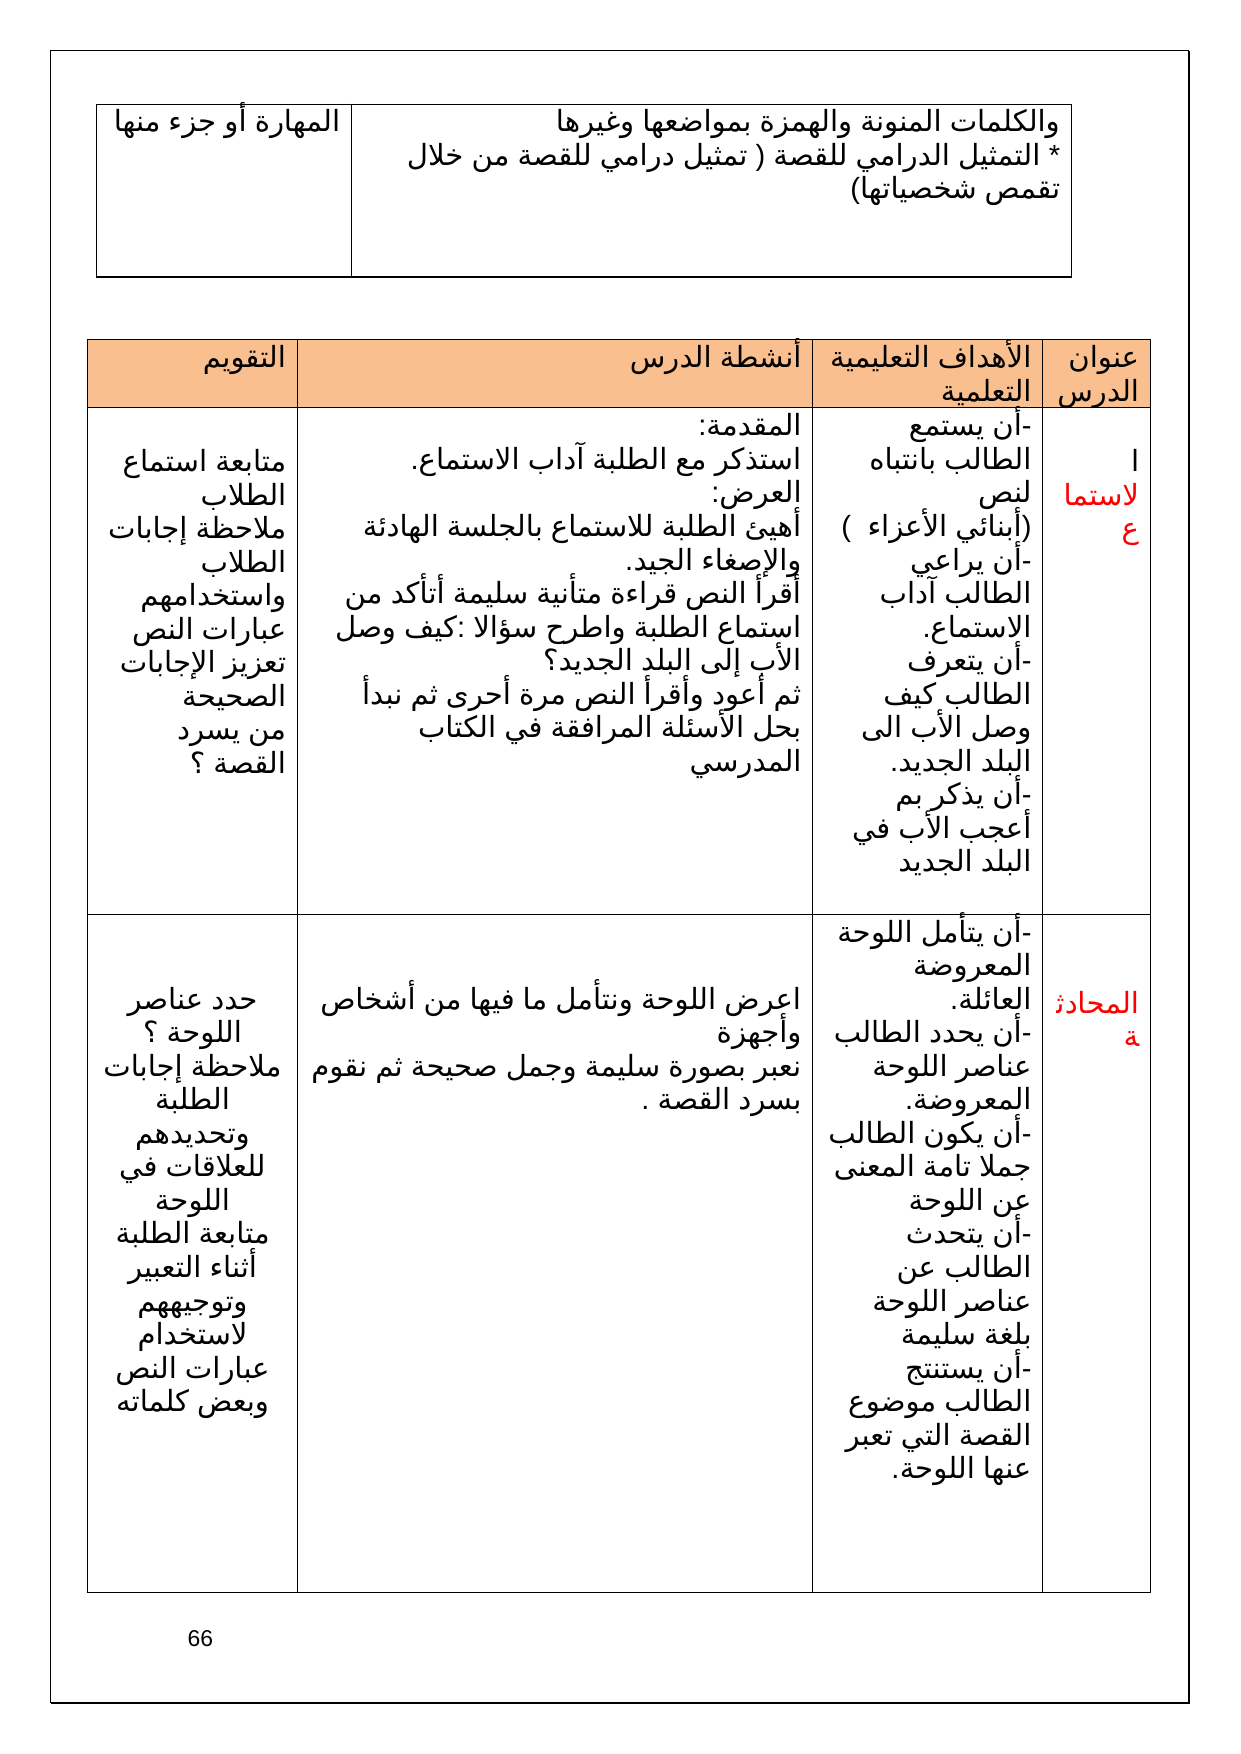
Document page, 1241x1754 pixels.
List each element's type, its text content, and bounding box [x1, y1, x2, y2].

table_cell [97, 105, 351, 276]
table_cell اعرض اللوحة ونتأمل ما فيها من أشخاص وأجهزة نعبر بصورة سليمة وجمل صحيحة ثم نقوم بسرد القصة . [298, 915, 812, 1592]
table_header أنشطة الدرس [298, 340, 812, 407]
table_cell -أن يستمع الطالب بانتباه لنص (أبنائي الأعزاء ) -أن يراعي الطالب آداب الاستماع. -أن يتعرف الطالب كيف وصل الأب الى البلد الجديد. -أن يذكر بم أعجب الأب في البلد الجديد [813, 408, 1042, 913]
table_header عنوان الدرس [1043, 340, 1150, 407]
table_cell -أن يتأمل اللوحة المعروضة العائلة. -أن يحدد الطالب عناصر اللوحة المعروضة. -أن يكون الطالب جملا تامة المعنى عن اللوحة -أن يتحدث الطالب عن عناصر اللوحة بلغة سليمة -أن يستنتج الطالب موضوع القصة التي تعبر عنها اللوحة. [813, 915, 1042, 1592]
table_header التقويم [88, 340, 297, 407]
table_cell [352, 105, 1071, 276]
table_cell المقدمة: استذكر مع الطلبة آداب الاستماع. العرض: أهيئ الطلبة للاستماع بالجلسة الهادئة والإصغاء الجيد. أقرأ النص قراءة متأنية سليمة أتأكد من استماع الطلبة واطرح سؤالا :كيف وصل الأب إلى البلد الجديد؟ ثم أعود وأقرأ النص مرة أحرى ثم نبدأ بحل الأسئلة المرافقة في الكتاب المدرسي [298, 408, 812, 913]
table_cell متابعة استماع الطلاب ملاحظة إجابات الطلاب واستخدامهم عبارات النص تعزيز الإجابات الصحيحة من يسرد القصة ؟ [88, 408, 297, 913]
table_cell الاستماع [1043, 408, 1150, 913]
table_header الأهداف التعليمية التعلمية [813, 340, 1042, 407]
table_cell حدد عناصر اللوحة ؟ ملاحظة إجابات الطلبة وتحديدهم للعلاقات في اللوحة متابعة الطلبة أثناء التعبير وتوجيههم لاستخدام عبارات النص وبعض كلماته [88, 915, 297, 1592]
table_cell المحادثة [1043, 915, 1150, 1592]
